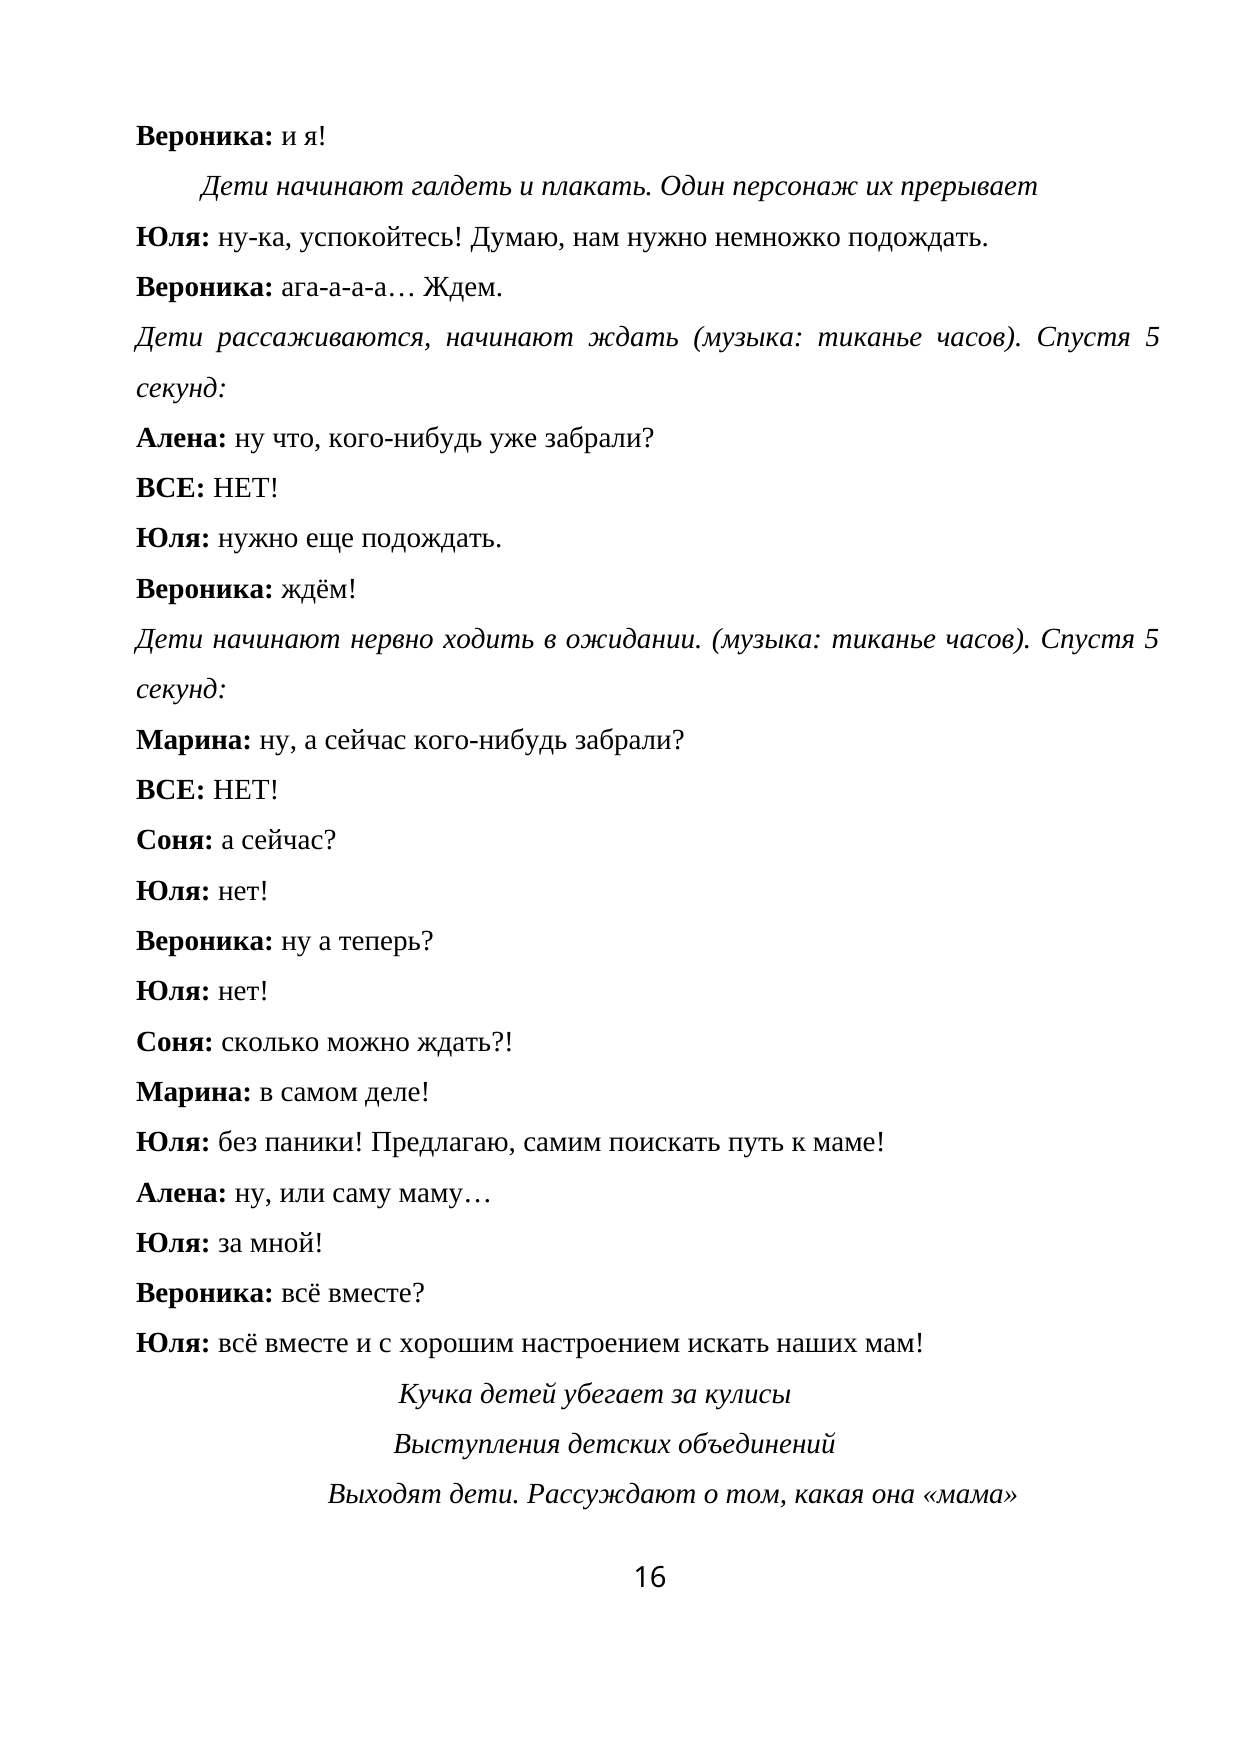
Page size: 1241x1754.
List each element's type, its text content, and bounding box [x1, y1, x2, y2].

text Юля: нужно еще подождать. [136, 521, 1163, 554]
text Выходят дети. Рассуждают о том, какая она «мама» [136, 1477, 1163, 1510]
text Выступления детских объединений [136, 1426, 1163, 1460]
text Вероника: ждём! [136, 571, 1163, 604]
text Юля: всё вместе и с хорошим настроением искать наших мам! [136, 1326, 1163, 1359]
text Вероника: и я! [136, 118, 1163, 152]
text ВСЕ: НЕТ! [136, 772, 1163, 806]
text Юля: нет! [136, 973, 1163, 1007]
text Марина: в самом деле! [136, 1074, 1163, 1108]
text Соня: сколько можно ждать?! [136, 1024, 1163, 1057]
text Юля: без паники! Предлагаю, самим поискать путь к маме! [136, 1124, 1163, 1158]
text Вероника: ага-а-а-а… Ждем. [136, 269, 1163, 303]
text Соня: а сейчас? [136, 822, 1163, 856]
text Алена: ну что, кого-нибудь уже забрали? [136, 420, 1163, 453]
text Вероника: всё вместе? [136, 1275, 1163, 1309]
text Алена: ну, или саму маму… [136, 1175, 1163, 1208]
text Юля: за мной! [136, 1225, 1163, 1258]
text Кучка детей убегает за кулисы [136, 1376, 1163, 1409]
text Юля: нет! [136, 873, 1163, 906]
text ВСЕ: НЕТ! [136, 470, 1163, 504]
text Дети рассаживаются, начинают ждать (музыка: тиканье часов). Спустя 5 секунд: [136, 319, 1163, 403]
text Дети начинают галдеть и плакать. Один персонаж их прерывает [136, 168, 1163, 202]
text Дети начинают нервно ходить в ожидании. (музыка: тиканье часов). Спустя 5 секунд: [136, 621, 1163, 705]
text Марина: ну, а сейчас кого-нибудь забрали? [136, 722, 1163, 755]
text Вероника: ну а теперь? [136, 923, 1163, 957]
text Юля: ну-ка, успокойтесь! Думаю, нам нужно немножко подождать. [136, 219, 1163, 252]
